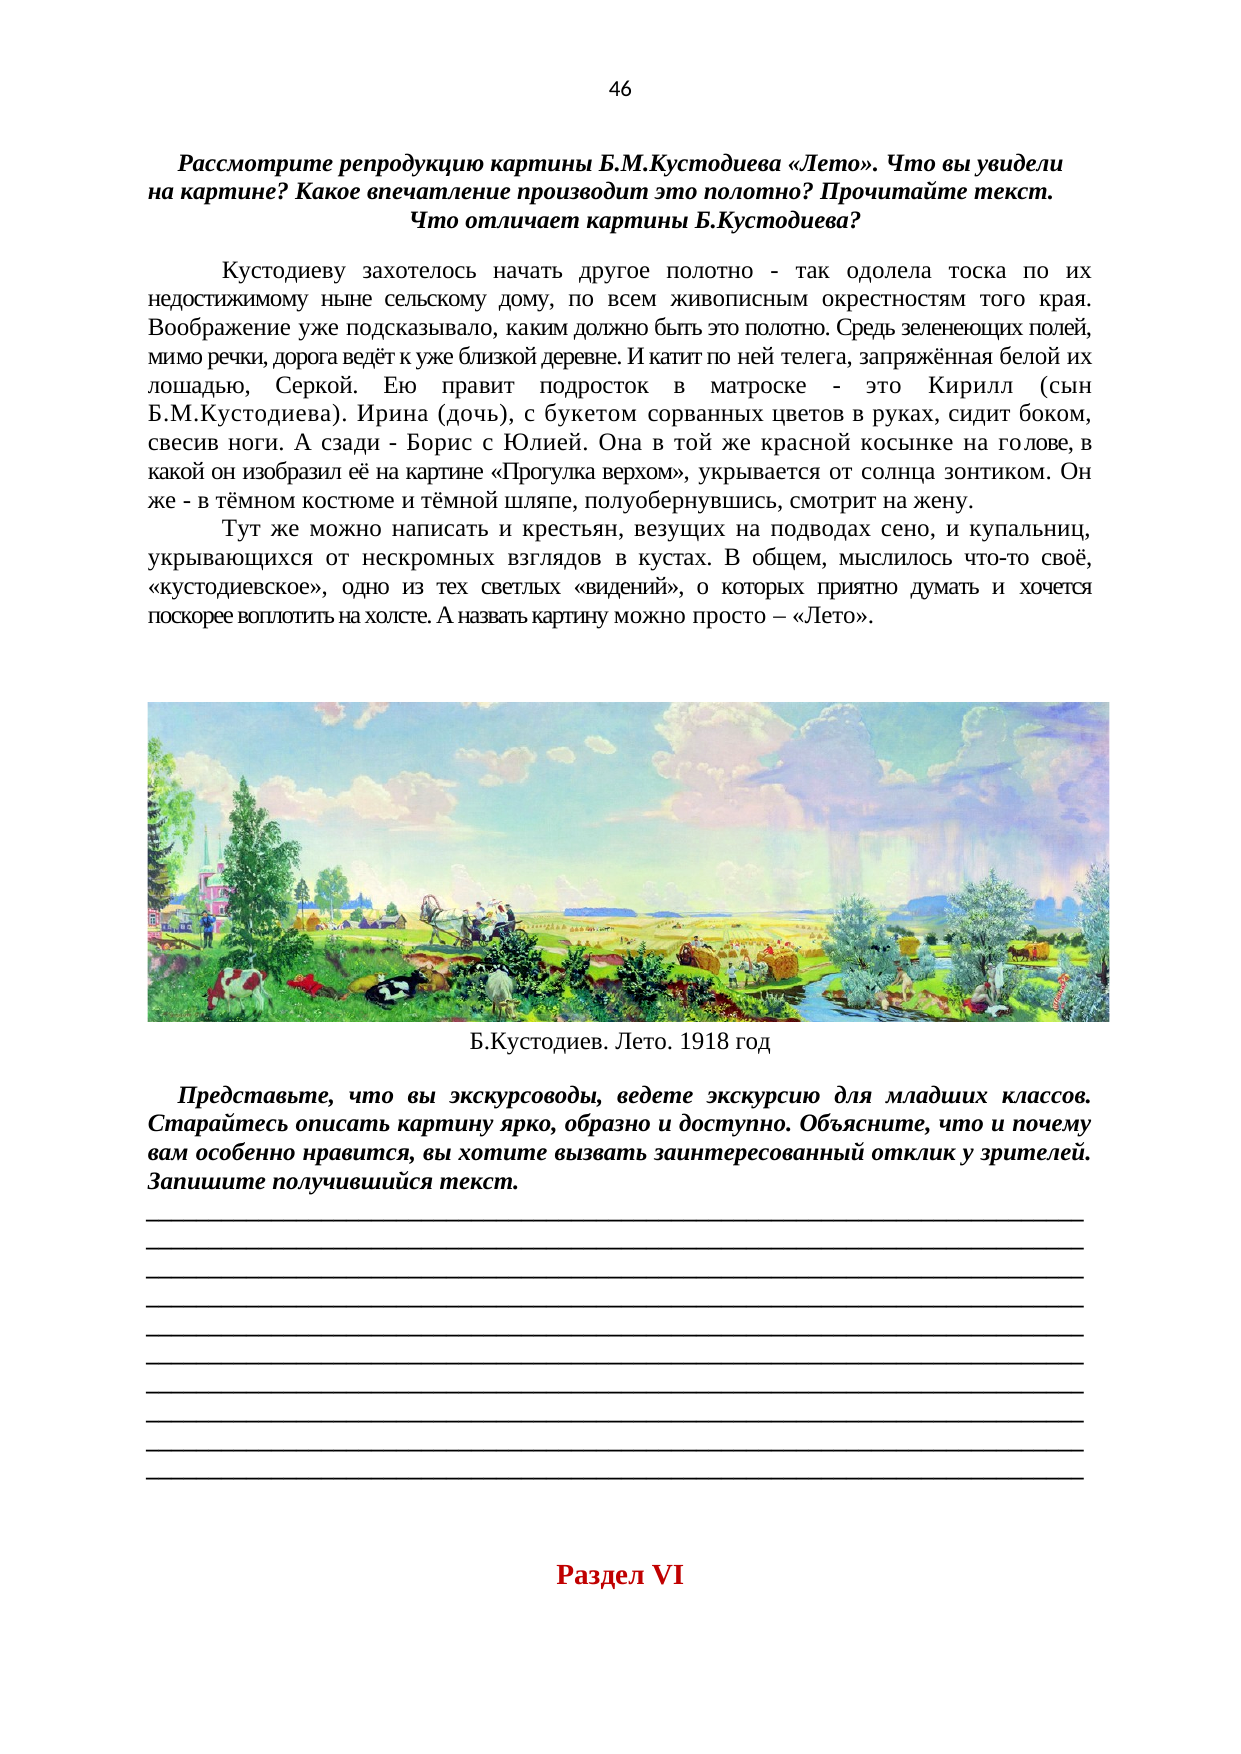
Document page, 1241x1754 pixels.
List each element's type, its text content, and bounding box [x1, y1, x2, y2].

text Тут же можно написать и крестьян, везущих на подводах сено, и купальниц, укрывающихся от нескромных взглядов в кустах. В общем, мыслилось что-то своё, «кустодиевское», одно из тех светлых «видений», о которых приятно думать и хочется поскорее воплотить на холсте. А назвать картину можно просто – «Лето». [148, 513, 1092, 628]
picture [147, 702, 1110, 1022]
text Кустодиеву захотелось начать другое полотно - так одолела тоска по их недостижимому ныне сельскому дому, по всем живописным окрестностям того края. Воображение уже подсказывало, каким должно быть это полотно. Средь зеленеющих полей, мимо речки, дорога ведёт к уже близкой деревне. И катит по ней телега, запряжённая белой их лошадью, Серкой. Ею правит подросток в матроске - это Кирилл (сын Б.М.Кустодиева). Ирина (дочь), с букетом сорванных цветов в руках, сидит боком, свесив ноги. А сзади - Борис с Юлией. Она в той же красной косынке на голове, в какой он изобразил её на картине «Прогулка верхом», укрывается от солнца зонтиком. Он же - в тёмном костюме и тёмной шляпе, полуобернувшись, смотрит на жену. [148, 255, 1092, 513]
text Б.Кустодиев. Лето. 1918 год [148, 1026, 1092, 1055]
text Рассмотрите репродукцию картины Б.М.Кустодиева «Лето». Что вы увидели на картине? Какое впечатление производит это полотно? Прочитайте текст. [148, 148, 1092, 205]
text ______________________________________________________________________________________________________________________________________________________________________________________________________________________________________________________________________________________________________________________________________________________________________________________________________________________________________________________________________________________________________________________________________________________________________________________________________________________________________________________________________________________________________________________________________________________________________________ [148, 1195, 1092, 1482]
text Раздел VI [148, 1557, 1092, 1591]
text Представьте, что вы экскурсоводы, ведете экскурсию для младших классов. Старайтесь описать картину ярко, образно и доступно. Объясните, что и почему вам особенно нравится, вы хотите вызвать заинтересованный отклик у зрителей. Запишите получившийся текст. [148, 1080, 1092, 1195]
text Что отличает картины Б.Кустодиева? [148, 205, 1092, 234]
